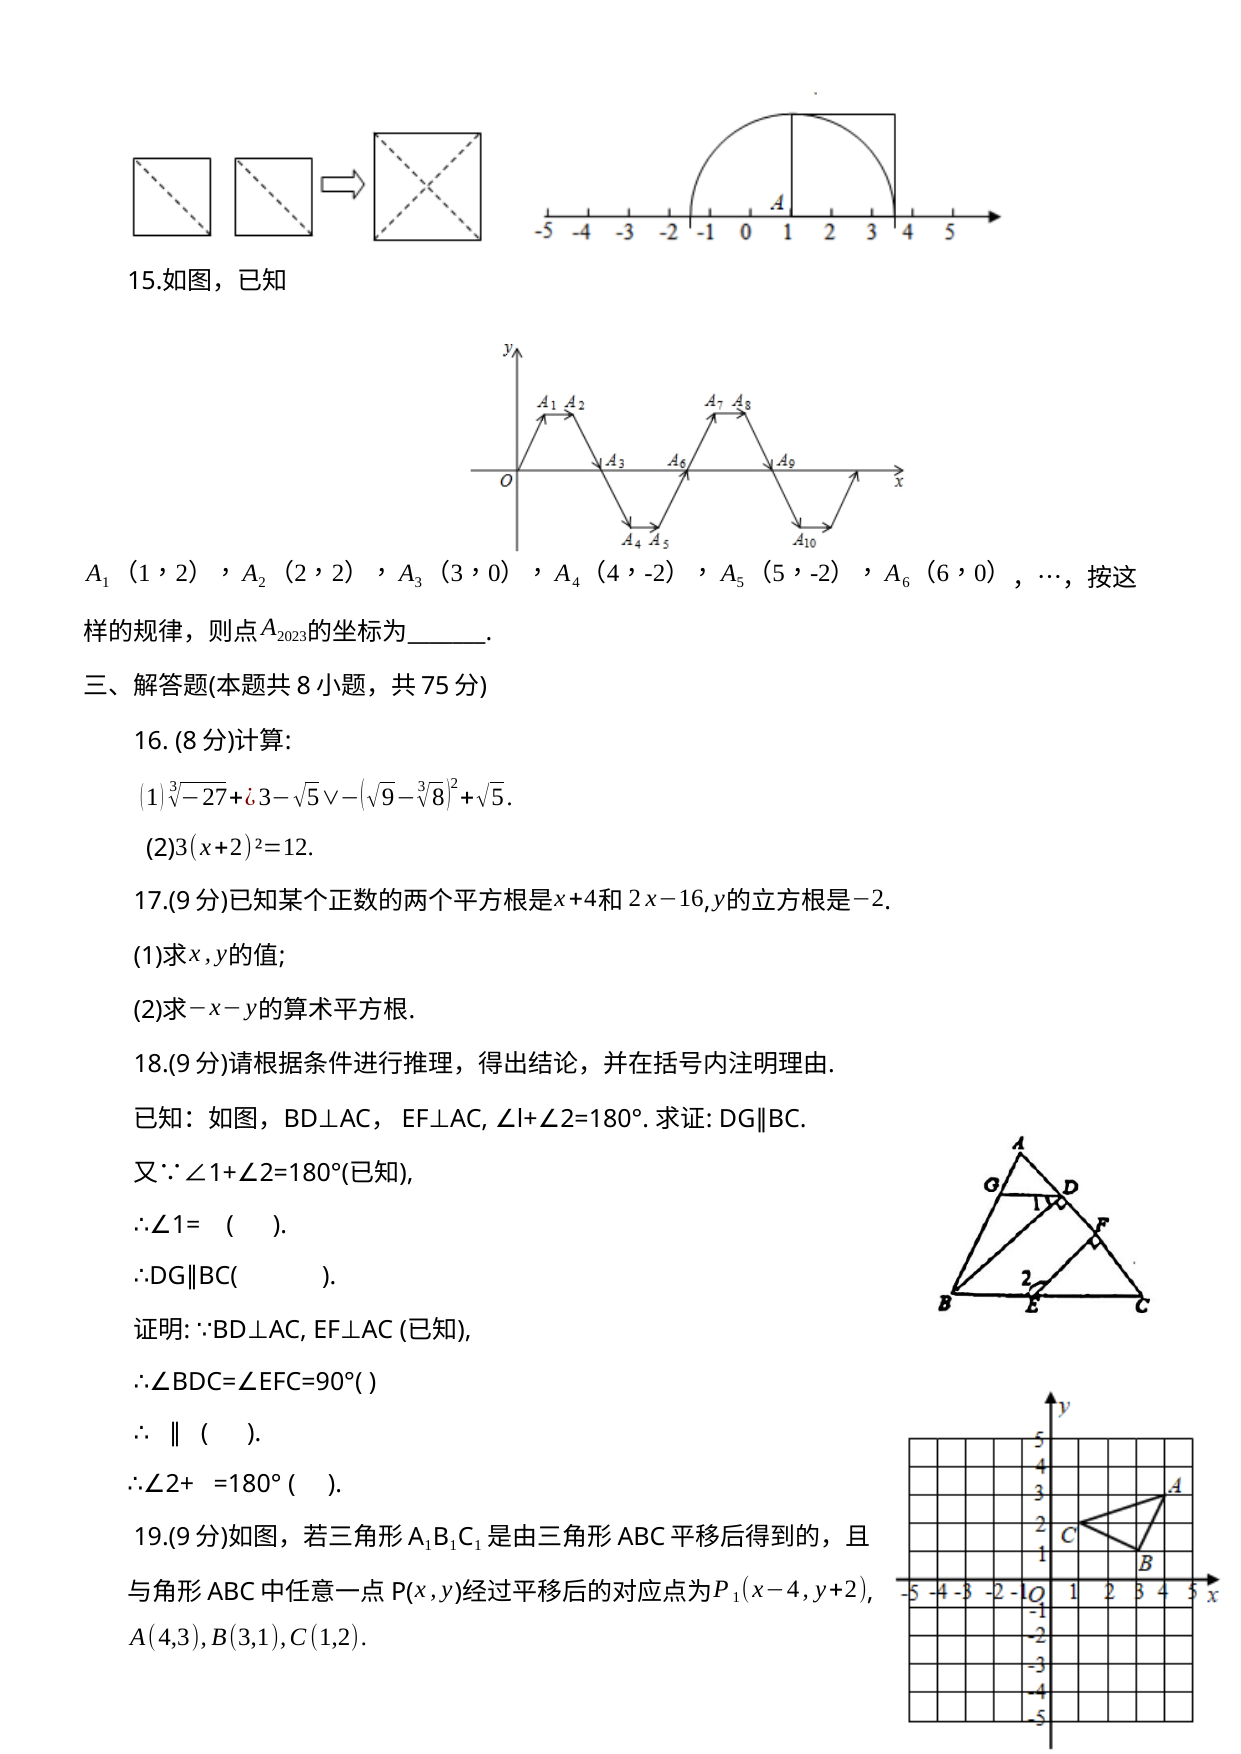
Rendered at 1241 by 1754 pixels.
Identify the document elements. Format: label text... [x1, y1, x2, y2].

picture [127, 106, 1007, 246]
text ∴∠1= ( ). [83, 1207, 931, 1241]
text 三、解答题(本题共 8小题，共75分) [83, 666, 1157, 702]
text 已知：如图，BD⊥AC， EF⊥AC, ∠l+∠2=180°. 求证: DG∥BC. [127, 1098, 1157, 1134]
text 18.(9分)请根据条件进行推理，得出结论，并在括号内注明理由. [127, 1044, 1157, 1080]
text 17.(9分)已知某个正数的两个平方根是和 ,的立方根是. [83, 881, 1157, 917]
text 又∵∠1+∠2=180°(已知), [83, 1153, 931, 1189]
text ∴DG∥BC( ). [83, 1258, 931, 1292]
text 19.(9分)如图，若三角形A₁B₁C₁是由三角形ABC平移后得到的，且与角形ABC中任意一点 P()经过平移后的对应点为, [127, 1517, 890, 1652]
text 15.如图，已知，…，按这样的规律，则点的坐标为_______. [83, 261, 1157, 648]
text (2) [83, 830, 1157, 864]
picture [890, 1385, 1225, 1754]
text ∴∠2+ =180° ( ). [83, 1466, 890, 1499]
picture [470, 344, 908, 555]
text 证明: ∵BD⊥AC, EF⊥AC (已知), [83, 1309, 1157, 1345]
text (2)求的算术平方根. [83, 989, 1157, 1026]
text ∴∠BDC=∠EFC=90°( ) [83, 1363, 1157, 1397]
text 16. (8分)计算: [83, 720, 1157, 756]
picture [931, 1129, 1157, 1319]
text ∴ ∥ ( ). [83, 1414, 890, 1448]
text (1)求的值; [83, 935, 1157, 971]
